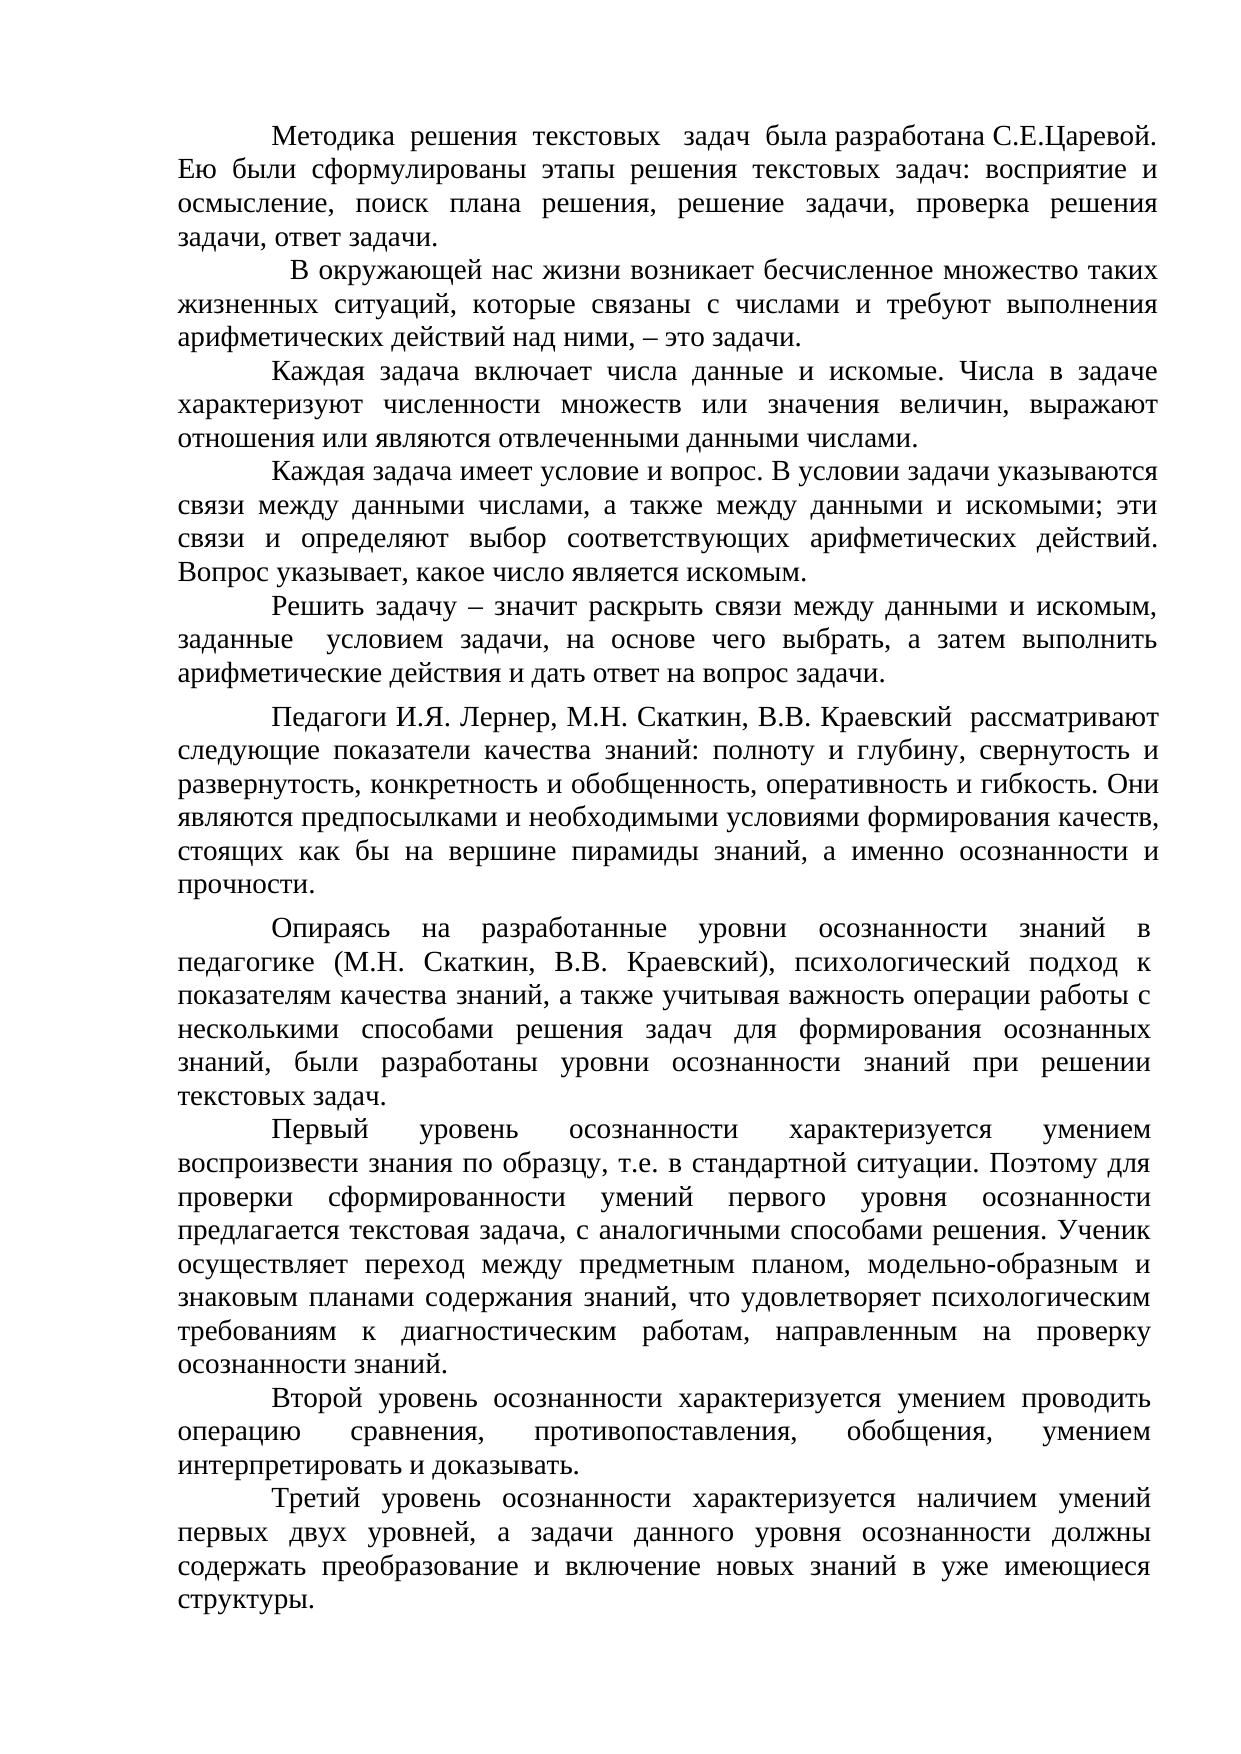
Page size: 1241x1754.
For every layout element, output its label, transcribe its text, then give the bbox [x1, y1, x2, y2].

text Педагоги И.Я. Лернер, М.Н. Скаткин, В.В. Краевский рассматривают следующие показатели качества знаний: полноту и глубину, свернутость и развернутость, конкретность и обобщенность, оперативность и гибкость. Они являются предпосылками и необходимыми условиями формирования качеств, стоящих как бы на вершине пирамиды знаний, а именно осознанности и прочности. [177, 699, 1160, 900]
text Методика решения текстовых задач была разработана С.Е.Царевой. Ею были сформулированы этапы решения текстовых задач: восприятие и осмысление, поиск плана решения, решение задачи, проверка решения задачи, ответ задачи. [177, 118, 1159, 252]
text Каждая задача включает числа данные и искомые. Числа в задаче характеризуют численности множеств или значения величин, выражают отношения или являются отвлеченными данными числами. [177, 353, 1159, 453]
text Первый уровень осознанности характеризуется умением воспроизвести знания по образцу, т.е. в стандартной ситуации. Поэтому для проверки сформированности умений первого уровня осознанности предлагается текстовая задача, с аналогичными способами решения. Ученик осуществляет переход между предметным планом, модельно-образным и знаковым планами содержания знаний, что удовлетворяет психологическим требованиям к диагностическим работам, направленным на проверку осознанности знаний. [177, 1112, 1152, 1380]
text Второй уровень осознанности характеризуется умением проводить операцию сравнения, противопоставления, обобщения, умением интерпретировать и доказывать. [177, 1380, 1152, 1481]
text Опираясь на разработанные уровни осознанности знаний в педагогике (М.Н. Скаткин, В.В. Краевский), психологический подход к показателям качества знаний, а также учитывая важность операции работы с несколькими способами решения задач для формирования осознанных знаний, были разработаны уровни осознанности знаний при решении текстовых задач. [177, 910, 1152, 1112]
text Каждая задача имеет условие и вопрос. В условии задачи указываются связи между данными числами, а также между данными и искомыми; эти связи и определяют выбор соответствующих арифметических действий. Вопрос указывает, какое число является искомым. [177, 453, 1159, 588]
text В окружающей нас жизни возникает бесчисленное множество таких жизненных ситуаций, которые связаны с числами и требуют выполнения арифметических действий над ними, – это задачи. [177, 252, 1159, 353]
text Третий уровень осознанности характеризуется наличием умений первых двух уровней, а задачи данного уровня осознанности должны содержать преобразование и включение новых знаний в уже имеющиеся структуры. [177, 1481, 1152, 1615]
text Решить задачу – значит раскрыть связи между данными и искомым, заданные условием задачи, на основе чего выбрать, а затем выполнить арифметические действия и дать ответ на вопрос задачи. [177, 588, 1159, 688]
